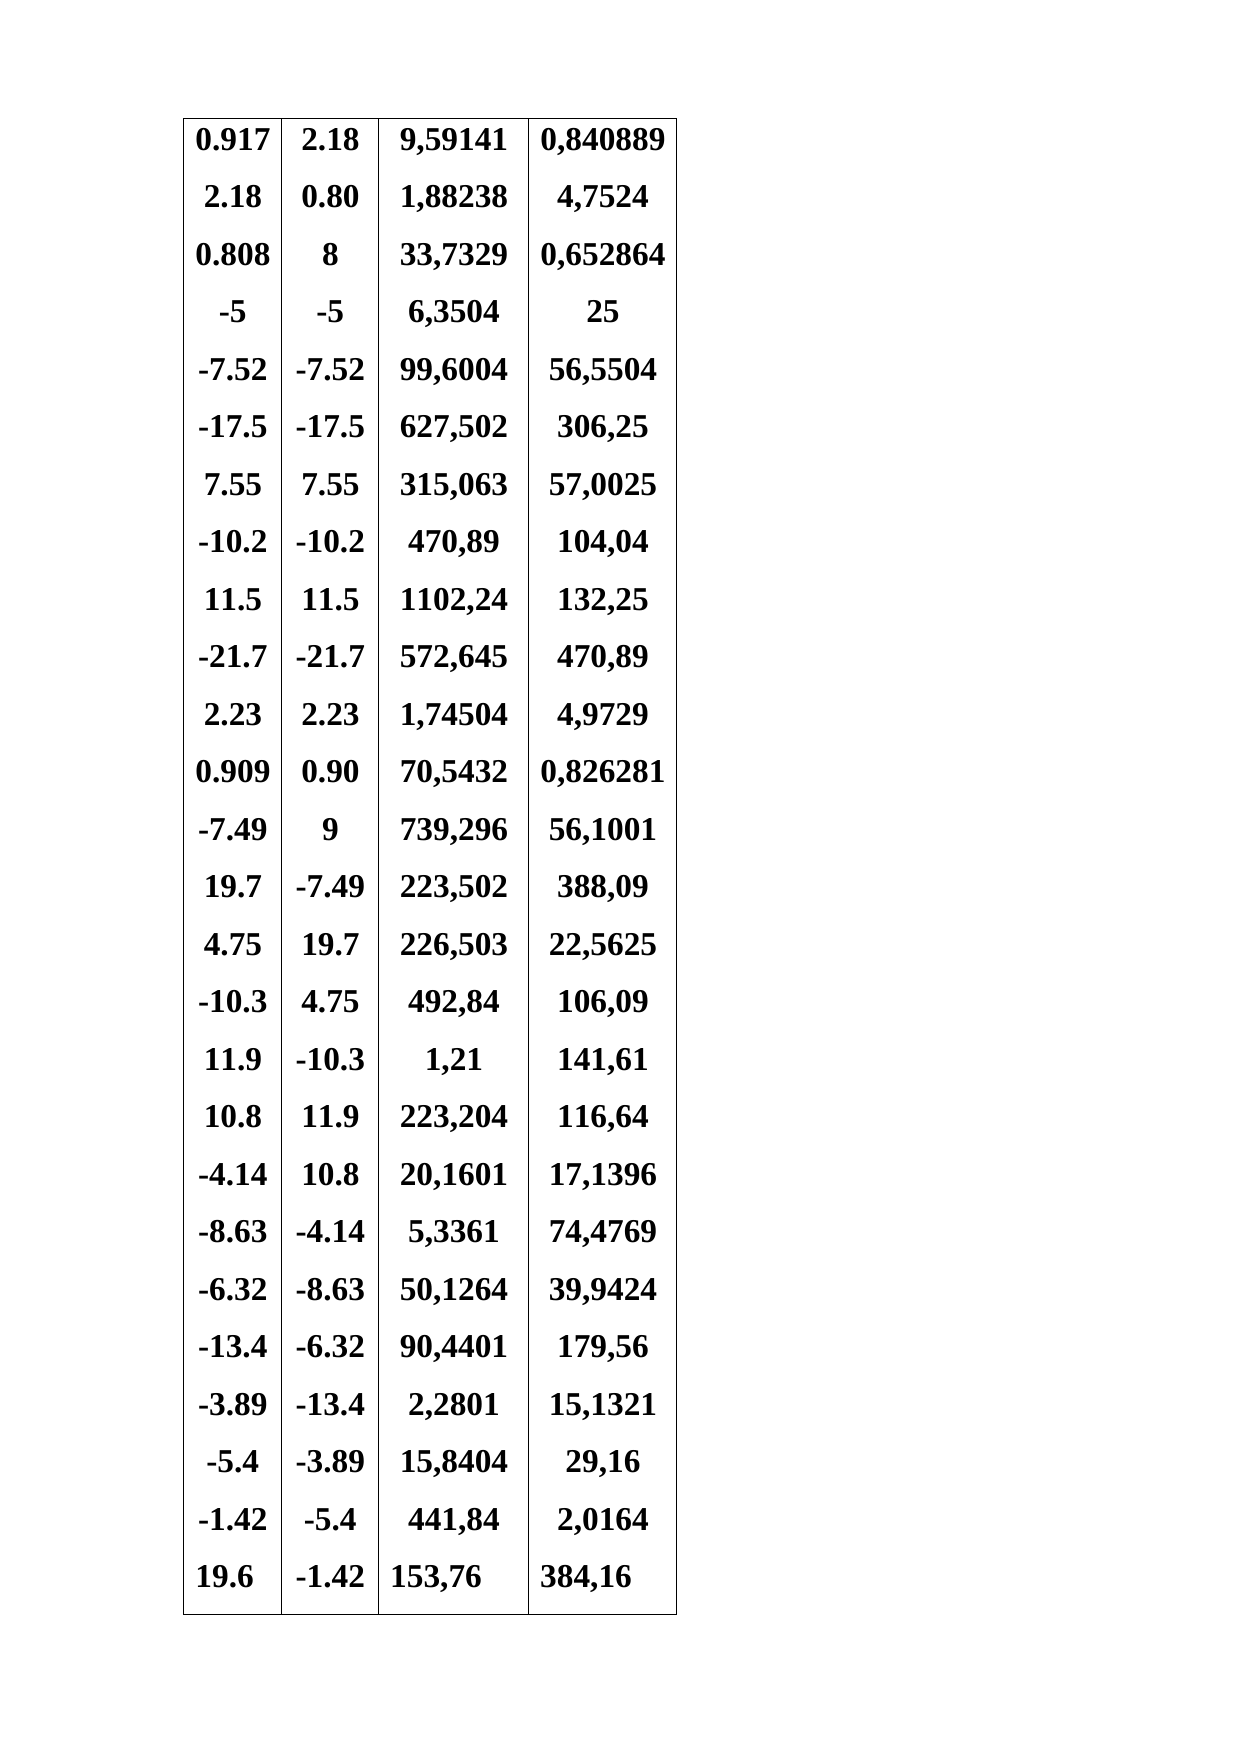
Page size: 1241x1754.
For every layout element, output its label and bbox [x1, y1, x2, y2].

table_cell [282, 119, 378, 1614]
table_cell [529, 119, 676, 1614]
table_cell [379, 119, 528, 1614]
table_cell [184, 119, 281, 1614]
